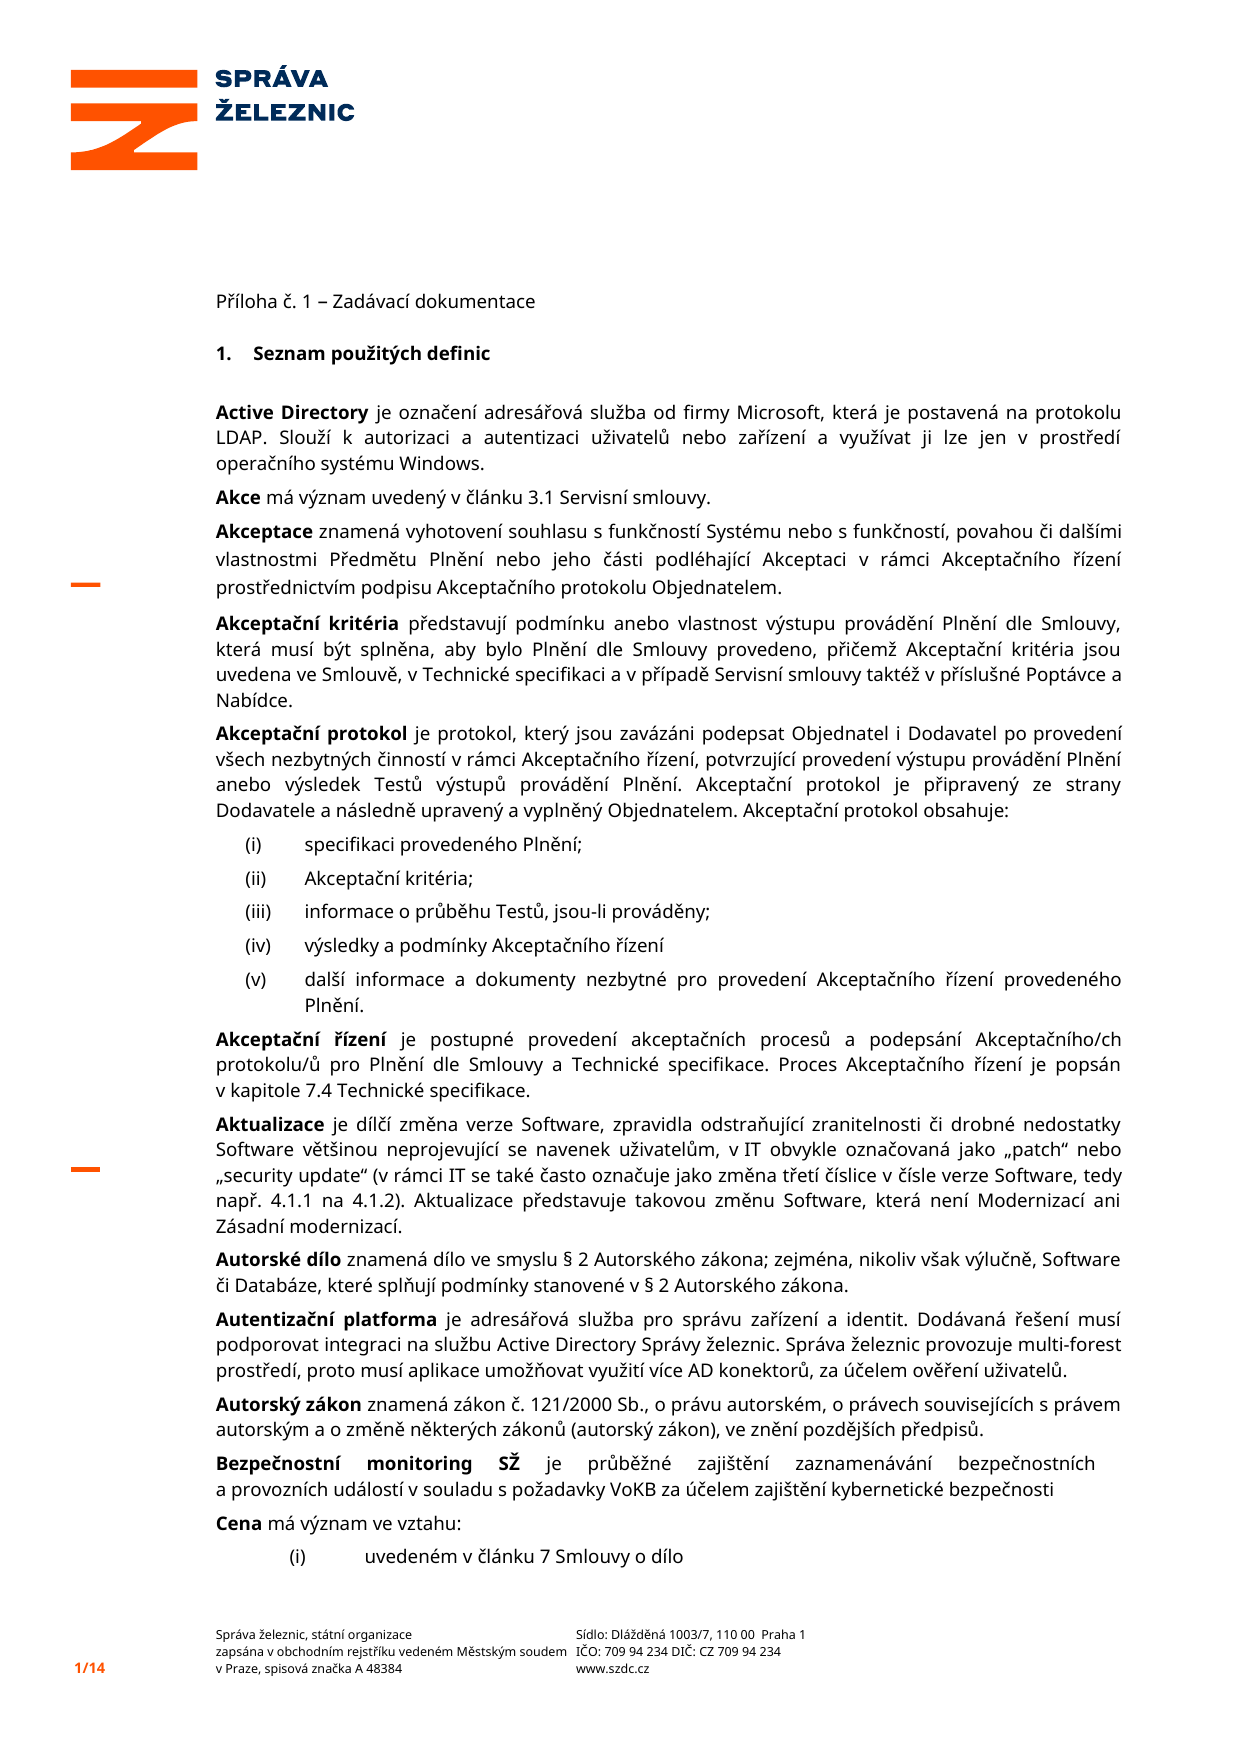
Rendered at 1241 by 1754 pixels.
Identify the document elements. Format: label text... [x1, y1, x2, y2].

list Aktualizace je dílčí změna verze Software, zpravidla odstraňující zranitelnosti či drobné nedostatky Software většinou neprojevující se navenek uživatelům, v IT obvykle označovaná jako „patch“ nebo „security update“ (v rámci IT se také často označuje jako změna třetí číslice v čísle verze Software, tedy např. 4.1.1 na 4.1.2). Aktualizace představuje takovou změnu Software, která není Modernizací ani Zásadní modernizací. [216, 1111, 1122, 1238]
list Autentizační platforma je adresářová služba pro správu zařízení a identit. Dodávaná řešení musí podporovat integraci na službu Active Directory Správy železnic. Správa železnic provozuje multi-forest prostředí, proto musí aplikace umožňovat využití více AD konektorů, za účelem ověření uživatelů. [216, 1306, 1122, 1383]
list informace o průběhu Testů, jsou-li prováděny; [245, 899, 1122, 924]
list Akceptační kritéria; [245, 865, 1122, 891]
list další informace a dokumenty nezbytné pro provedení Akceptačního řízení provedeného Plnění. [245, 967, 1122, 1018]
text Akce má význam uvedený v článku 3.1 Servisní smlouvy. [216, 484, 1122, 509]
list výsledky a podmínky Akceptačního řízení [245, 933, 1122, 958]
text Active Directory je označení adresářová služba od firmy Microsoft, která je postavená na protokolu LDAP. Slouží k autorizaci a autentizaci uživatelů nebo zařízení a využívat ji lze jen v prostředí operačního systému Windows. [216, 399, 1122, 476]
text Příloha č. 1 – Zadávací dokumentace [216, 286, 1122, 314]
text Akceptace znamená vyhotovení souhlasu s funkčností Systému nebo s funkčností, povahou či dalšími vlastnostmi Předmětu Plnění nebo jeho části podléhající Akceptaci v rámci Akceptačního řízení prostřednictvím podpisu Akceptačního protokolu Objednatelem. [216, 518, 1122, 599]
list Akceptační protokol je protokol, který jsou zavázáni podepsat Objednatel i Dodavatel po provedení všech nezbytných činností v rámci Akceptačního řízení, potvrzující provedení výstupu provádění Plnění anebo výsledek Testů výstupů provádění Plnění. Akceptační protokol je připravený ze strany Dodavatele a následně upravený a vyplněný Objednatelem. Akceptační protokol obsahuje: [216, 721, 1122, 823]
list specifikaci provedeného Plnění; [245, 831, 1122, 857]
list Seznam použitých definic [216, 340, 1122, 365]
list uvedeném v článku 7 Smlouvy o dílo [289, 1544, 1122, 1569]
list Autorské dílo znamená dílo ve smyslu § 2 Autorského zákona; zejména, nikoliv však výlučně, Software či Databáze, které splňují podmínky stanovené v § 2 Autorského zákona. [216, 1247, 1122, 1298]
list Autorský zákon znamená zákon č. 121/2000 Sb., o právu autorském, o právech souvisejících s právem autorským a o změně některých zákonů (autorský zákon), ve znění pozdějších předpisů. [216, 1391, 1122, 1442]
list Akceptační kritéria představují podmínku anebo vlastnost výstupu provádění Plnění dle Smlouvy, která musí být splněna, aby bylo Plnění dle Smlouvy provedeno, přičemž Akceptační kritéria jsou uvedena ve Smlouvě, v Technické specifikaci a v případě Servisní smlouvy taktéž v příslušné Poptávce a Nabídce. [216, 610, 1122, 712]
list Akceptační řízení je postupné provedení akceptačních procesů a podepsání Akceptačního/ch protokolu/ů pro Plnění dle Smlouvy a Technické specifikace. Proces Akceptačního řízení je popsán v kapitole 7.4 Technické specifikace. [216, 1026, 1122, 1102]
list Cena má význam ve vztahu: [216, 1510, 1122, 1535]
list Bezpečnostní monitoring SŽ je průběžné zajištění zaznamenávání bezpečnostních a provozních událostí v souladu s požadavky VoKB za účelem zajištění kybernetické bezpečnosti [216, 1450, 1122, 1501]
